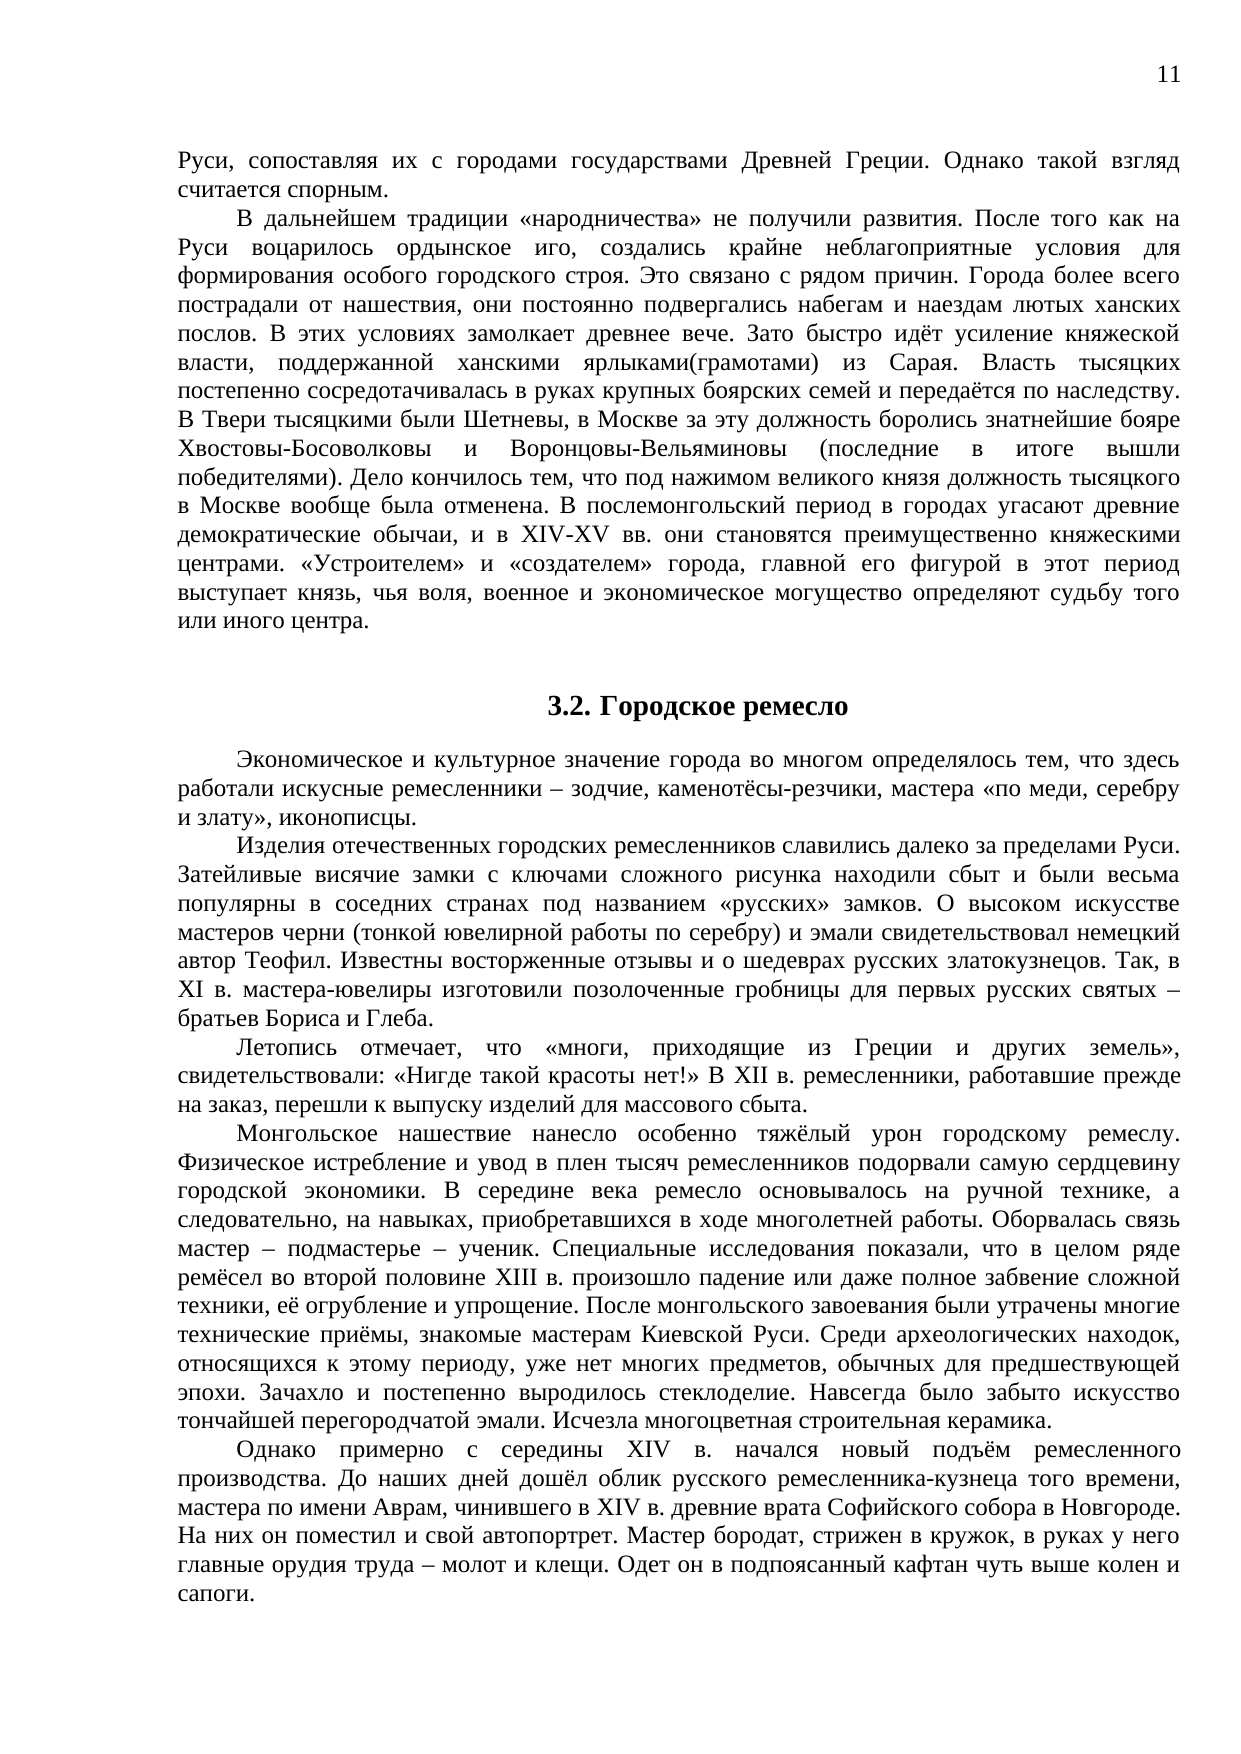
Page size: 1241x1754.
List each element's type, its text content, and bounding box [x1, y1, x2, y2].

text Летопись отмечает, что «многи, приходящие из Греции и других земель», свидетельствовали: «Нигде такой красоты нет!» В XII в. ремесленники, работавшие прежде на заказ, перешли к выпуску изделий для массового сбыта. [177, 1032, 1181, 1118]
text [177, 145, 1181, 203]
text Изделия отечественных городских ремесленников славились далеко за пределами Руси. Затейливые висячие замки с ключами сложного рисунка находили сбыт и были весьма популярны в соседних странах под названием «русских» замков. О высоком искусстве мастеров черни (тонкой ювелирной работы по серебру) и эмали свидетельствовал немецкий автор Теофил. Известны восторженные отзывы и о шедеврах русских златокузнецов. Так, в XI в. мастера-ювелиры изготовили позолоченные гробницы для первых русских святых – братьев Бориса и Глеба. [177, 831, 1181, 1032]
text Экономическое и культурное значение города во многом определялось тем, что здесь работали искусные ремесленники – зодчие, каменотёсы-резчики, мастера «по меди, серебру и злату», иконописцы. [177, 744, 1181, 831]
text Монгольское нашествие нанесло особенно тяжёлый урон городскому ремеслу. Физическое истребление и увод в плен тысяч ремесленников подорвали самую сердцевину городской экономики. В середине века ремесло основывалось на ручной технике, а следовательно, на навыках, приобретавшихся в ходе многолетней работы. Оборвалась связь мастер – подмастерье – ученик. Специальные исследования показали, что в целом ряде ремёсел во второй половине XIII в. произошло падение или даже полное забвение сложной техники, её огрубление и упрощение. После монгольского завоевания были утрачены многие технические приёмы, знакомые мастерам Киевской Руси. Среди археологических находок, относящихся к этому периоду, уже нет многих предметов, обычных для предшествующей эпохи. Зачахло и постепенно выродилось стеклоделие. Навсегда было забыто искусство тончайшей перегородчатой эмали. Исчезла многоцветная строительная керамика. [177, 1118, 1181, 1434]
text В дальнейшем традиции «народничества» не получили развития. После того как на Руси воцарилось ордынское иго, создались крайне неблагоприятные условия для формирования особого городского строя. Это связано с рядом причин. Города более всего пострадали от нашествия, они постоянно подвергались набегам и наездам лютых ханских послов. В этих условиях замолкает древнее вече. Зато быстро идёт усиление княжеской власти, поддержанной ханскими ярлыками(грамотами) из Сарая. Власть тысяцких постепенно сосредотачивалась в руках крупных боярских семей и передаётся по наследству. В Твери тысяцкими были Шетневы, в Москве за эту должность боролись знатнейшие бояре Хвостовы-Босоволковы и Воронцовы-Вельяминовы (последние в итоге вышли победителями). Дело кончилось тем, что под нажимом великого князя должность тысяцкого в Москве вообще была отменена. В послемонгольский период в городах угасают древние демократические обычаи, и в XIV-XV вв. они становятся преимущественно княжескими центрами. «Устроителем» и «создателем» города, главной его фигурой в этот период выступает князь, чья воля, военное и экономическое могущество определяют судьбу того или иного центра. [177, 203, 1181, 634]
subtitle Городское ремесло [215, 688, 1181, 721]
text Однако примерно с середины XIV в. начался новый подъём ремесленного производства. До наших дней дошёл облик русского ремесленника-кузнеца того времени, мастера по имени Аврам, чинившего в XIV в. древние врата Софийского собора в Новгороде. На них он поместил и свой автопортрет. Мастер бородат, стрижен в кружок, в руках у него главные орудия труда – молот и клещи. Одет он в подпоясанный кафтан чуть выше колен и сапоги. [177, 1434, 1181, 1607]
